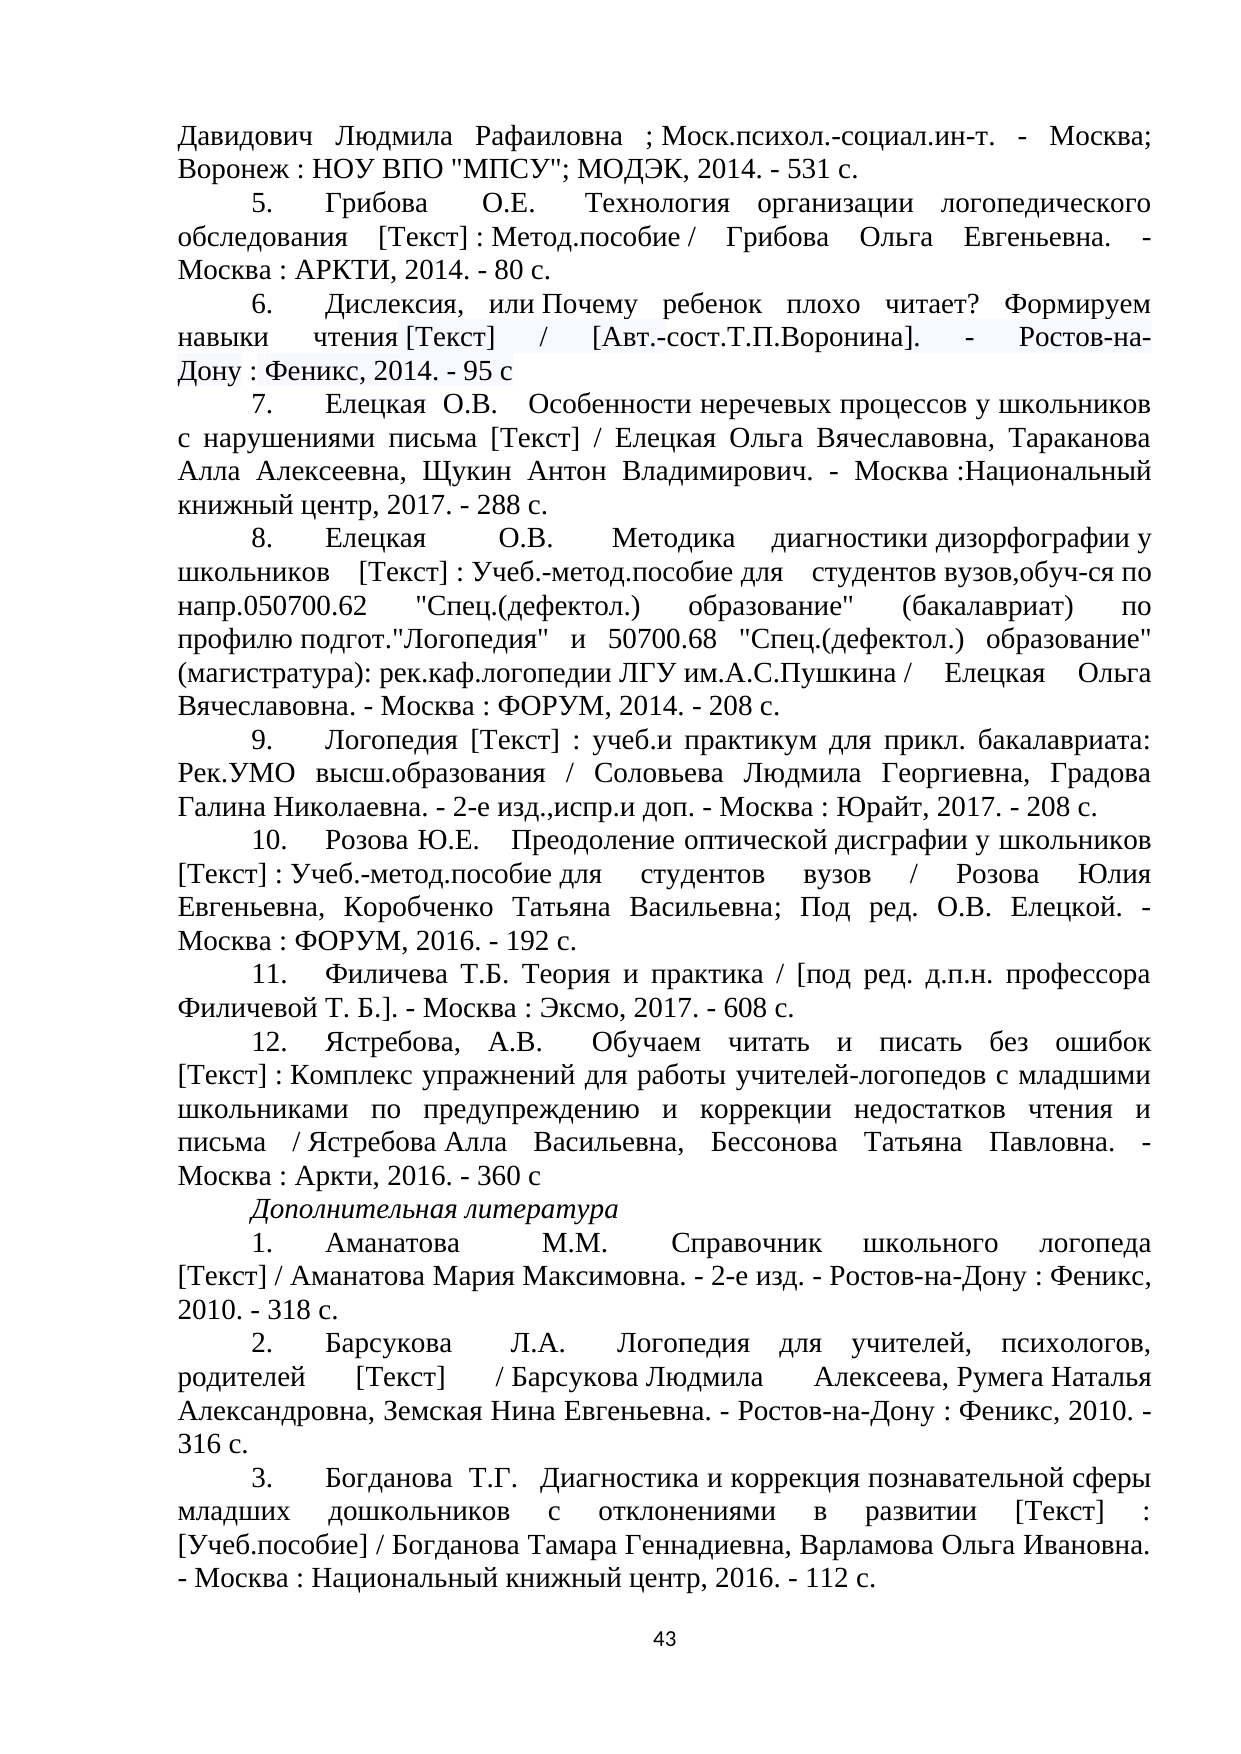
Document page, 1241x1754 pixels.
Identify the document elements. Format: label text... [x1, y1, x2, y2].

list Розова Ю.Е. Преодоление оптической дисграфии у школьников [Текст] : Учеб.-метод.пособие для студентов вузов / Розова Юлия Евгеньевна, Коробченко Татьяна Васильевна; Под ред. О.В. Елецкой. - Москва : ФОРУМ, 2016. - 192 с. [177, 822, 1152, 957]
list Грибова О.Е. Технология организации логопедического обследования [Текст] : Метод.пособие / Грибова Ольга Евгеньевна. - Москва : АРКТИ, 2014. - 80 с. [177, 185, 1152, 286]
list Филичева Т.Б. Теория и практика / [под ред. д.п.н. профессора Филичевой Т. Б.]. - Москва : Эксмо, 2017. - 608 с. [177, 957, 1152, 1024]
list Барсукова Л.А. Логопедия для учителей, психологов, родителей [Текст] / Барсукова Людмила Алексеева, Румега Наталья Александровна, Земская Нина Евгеньевна. - Ростов-на-Дону : Феникс, 2010. - 316 с. [177, 1326, 1152, 1460]
text Дополнительная литература [177, 1191, 1152, 1225]
list Аманатова М.М. Справочник школьного логопеда [Текст] / Аманатова Мария Максимовна. - 2-е изд. - Ростов-на-Дону : Феникс, 2010. - 318 с. [177, 1225, 1152, 1326]
list Богданова Т.Г. Диагностика и коррекция познавательной сферы младших дошкольников с отклонениями в развитии [Текст] : [Учеб.пособие] / Богданова Тамара Геннадиевна, Варламова Ольга Ивановна. - Москва : Национальный книжный центр, 2016. - 112 с. [177, 1460, 1152, 1594]
list Ястребова, А.В. Обучаем читать и писать без ошибок [Текст] : Комплекс упражнений для работы учителей-логопедов с младшими школьниками по предупреждению и коррекции недостатков чтения и письма / Ястребова Алла Васильевна, Бессонова Татьяна Павловна. - Москва : Аркти, 2016. - 360 с [177, 1024, 1152, 1191]
list Логопедия [Текст] : учеб.и практикум для прикл. бакалавриата: Рек.УМО высш.образования / Соловьева Людмила Георгиевна, Градова Галина Николаевна. - 2-е изд.,испр.и доп. - Москва : Юрайт, 2017. - 208 с. [177, 722, 1152, 822]
list Дислексия, или Почему ребенок плохо читает? Формируем навыки чтения [Текст] / [Авт.-сост.Т.П.Воронина]. - Ростов-на-Дону : Феникс, 2014. - 95 с [177, 286, 1152, 386]
list Елецкая О.В. Особенности неречевых процессов у школьников с нарушениями письма [Текст] / Елецкая Ольга Вячеславовна, Тараканова Алла Алексеевна, Щукин Антон Владимирович. - Москва :Национальный книжный центр, 2017. - 288 с. [177, 386, 1152, 521]
list Елецкая О.В. Методика диагностики дизорфографии у школьников [Текст] : Учеб.-метод.пособие для студентов вузов,обуч-ся по напр.050700.62 "Спец.(дефектол.) образование" (бакалавриат) по профилю подгот."Логопедия" и 50700.68 "Спец.(дефектол.) образование" (магистратура): рек.каф.логопедии ЛГУ им.А.С.Пушкина / Елецкая Ольга Вячеславовна. - Москва : ФОРУМ, 2014. - 208 с. [177, 521, 1152, 722]
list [177, 118, 1152, 185]
